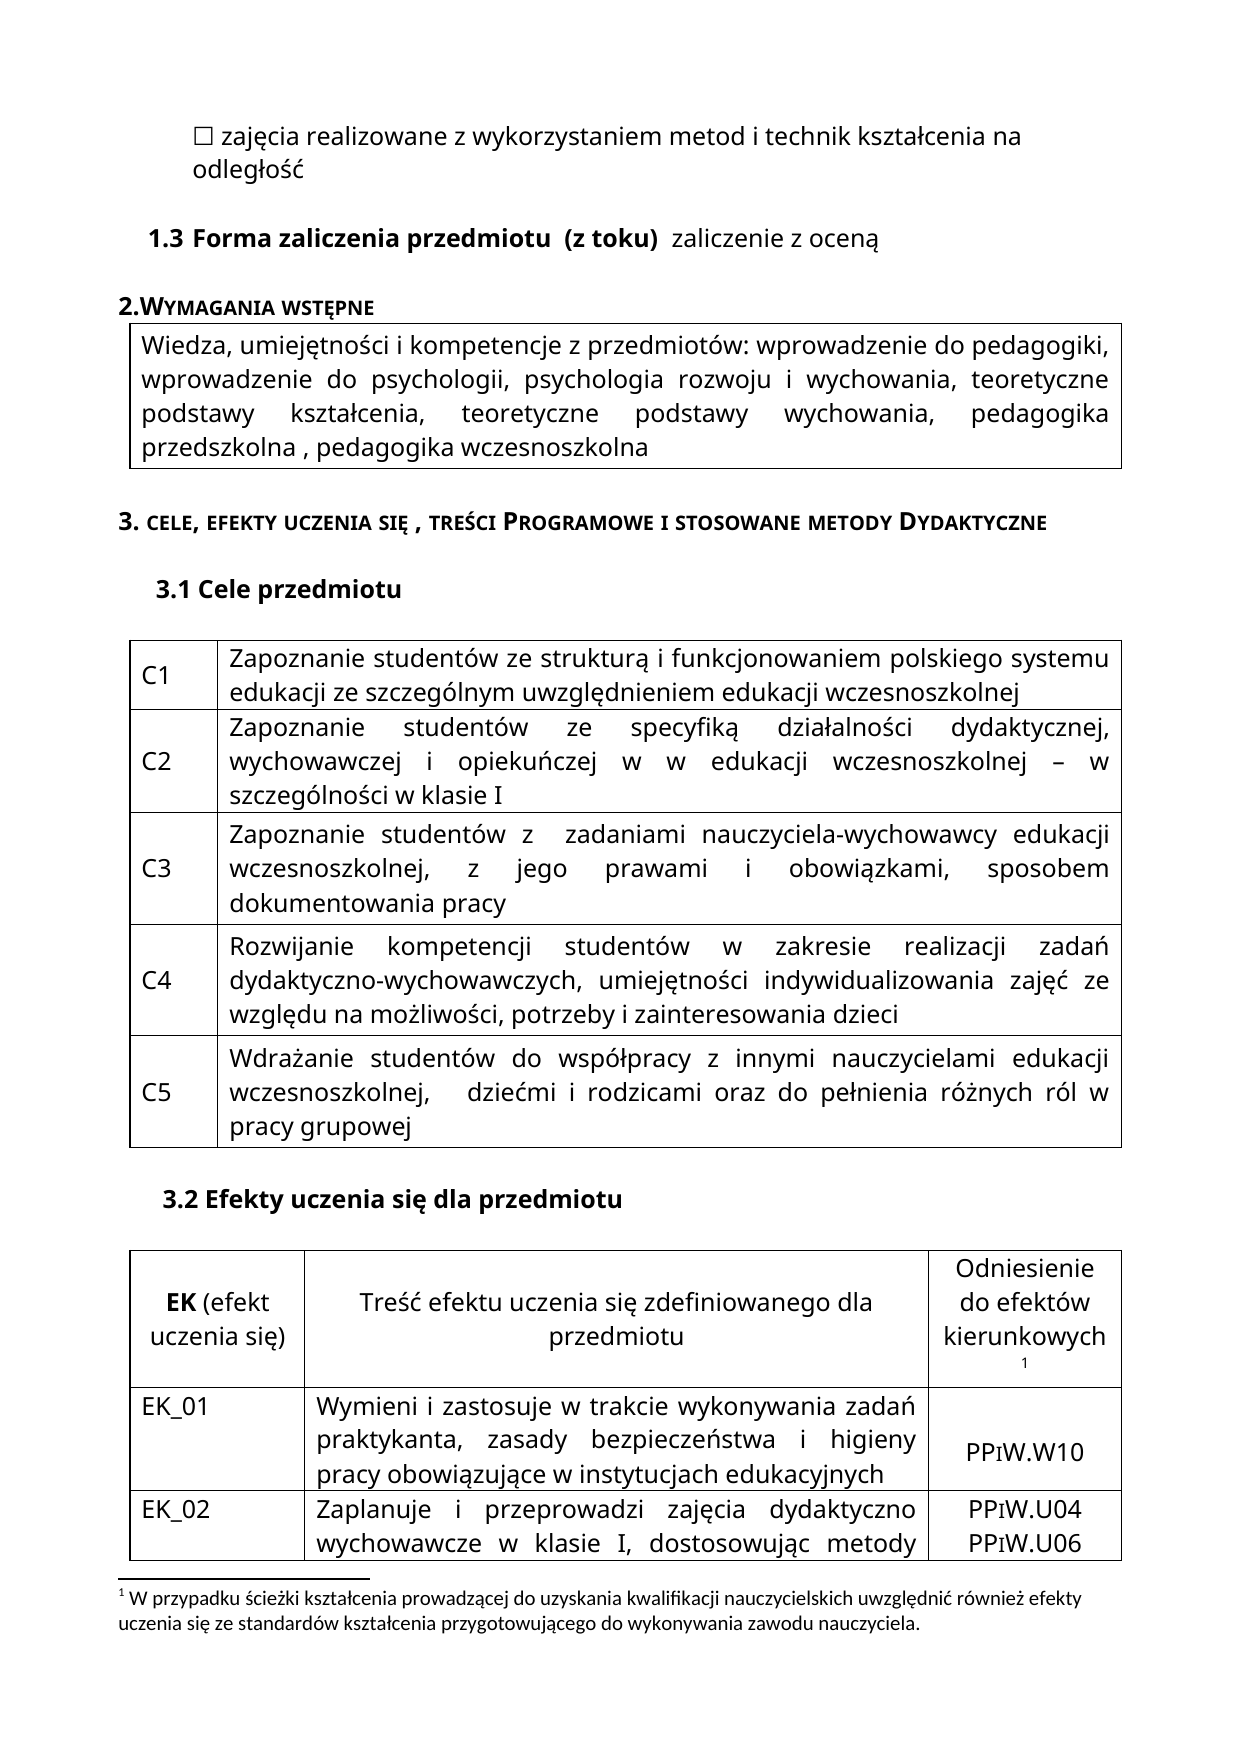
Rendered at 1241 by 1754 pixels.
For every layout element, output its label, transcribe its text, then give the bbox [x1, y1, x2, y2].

table_header Treść efektu uczenia się zdefiniowanego dla przedmiotu [305, 1251, 928, 1387]
table_header C1 [131, 641, 217, 709]
table_cell C4 [131, 925, 217, 1035]
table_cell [929, 1491, 1121, 1559]
table_cell Rozwijanie kompetencji studentów w zakresie realizacji zadań dydaktyczno-wychowawczych, umiejętności indywidualizowania zajęć ze względu na możliwości, potrzeby i zainteresowania dzieci [218, 925, 1121, 1035]
table_cell Wdrażanie studentów do współpracy z innymi nauczycielami edukacji wczesnoszkolnej, dziećmi i rodzicami oraz do pełnienia różnych ról w pracy grupowej [218, 1036, 1121, 1147]
text 2.Wymagania wstępne [118, 288, 1122, 322]
text 3. cele, efekty uczenia się , treści Programowe i stosowane metody Dydaktyczne [118, 503, 1122, 537]
table_header EK (efekt uczenia się) [131, 1251, 304, 1387]
text 3.1 Cele przedmiotu [156, 571, 1122, 605]
table_cell EK_01 [131, 1388, 304, 1490]
table_header Wiedza, umiejętności i kompetencje z przedmiotów: wprowadzenie do pedagogiki, wprowadzenie do psychologii, psychologia rozwoju i wychowania, teoretyczne podstawy kształcenia, teoretyczne podstawy wychowania, pedagogika przedszkolna , pedagogika wczesnoszkolna [131, 324, 1121, 468]
table_header Zapoznanie studentów ze strukturą i funkcjonowaniem polskiego systemu edukacji ze szczególnym uwzględnieniem edukacji wczesnoszkolnej [218, 641, 1121, 709]
table_cell Zapoznanie studentów ze specyfiką działalności dydaktycznej, wychowawczej i opiekuńczej w w edukacji wczesnoszkolnej – w szczególności w klasie I [218, 710, 1121, 812]
text 1.3 Forma zaliczenia przedmiotu (z toku) zaliczenie z oceną [148, 220, 1122, 254]
table_cell C3 [131, 813, 217, 923]
table_cell PPiW.W10 [929, 1388, 1121, 1490]
table_header Odniesienie do efektów kierunkowych [929, 1251, 1121, 1387]
text 3.2 Efekty uczenia się dla przedmiotu [162, 1182, 1122, 1216]
table_cell C2 [131, 710, 217, 812]
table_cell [305, 1491, 928, 1559]
table_cell EK_02 [131, 1491, 304, 1559]
text ☐ zajęcia realizowane z wykorzystaniem metod i technik kształcenia na odległość [192, 118, 1122, 186]
table_cell Wymieni i zastosuje w trakcie wykonywania zadań praktykanta, zasady bezpieczeństwa i higieny pracy obowiązujące w instytucjach edukacyjnych [305, 1388, 928, 1490]
table_cell C5 [131, 1036, 217, 1147]
table_cell Zapoznanie studentów z zadaniami nauczyciela-wychowawcy edukacji wczesnoszkolnej, z jego prawami i obowiązkami, sposobem dokumentowania pracy [218, 813, 1121, 923]
